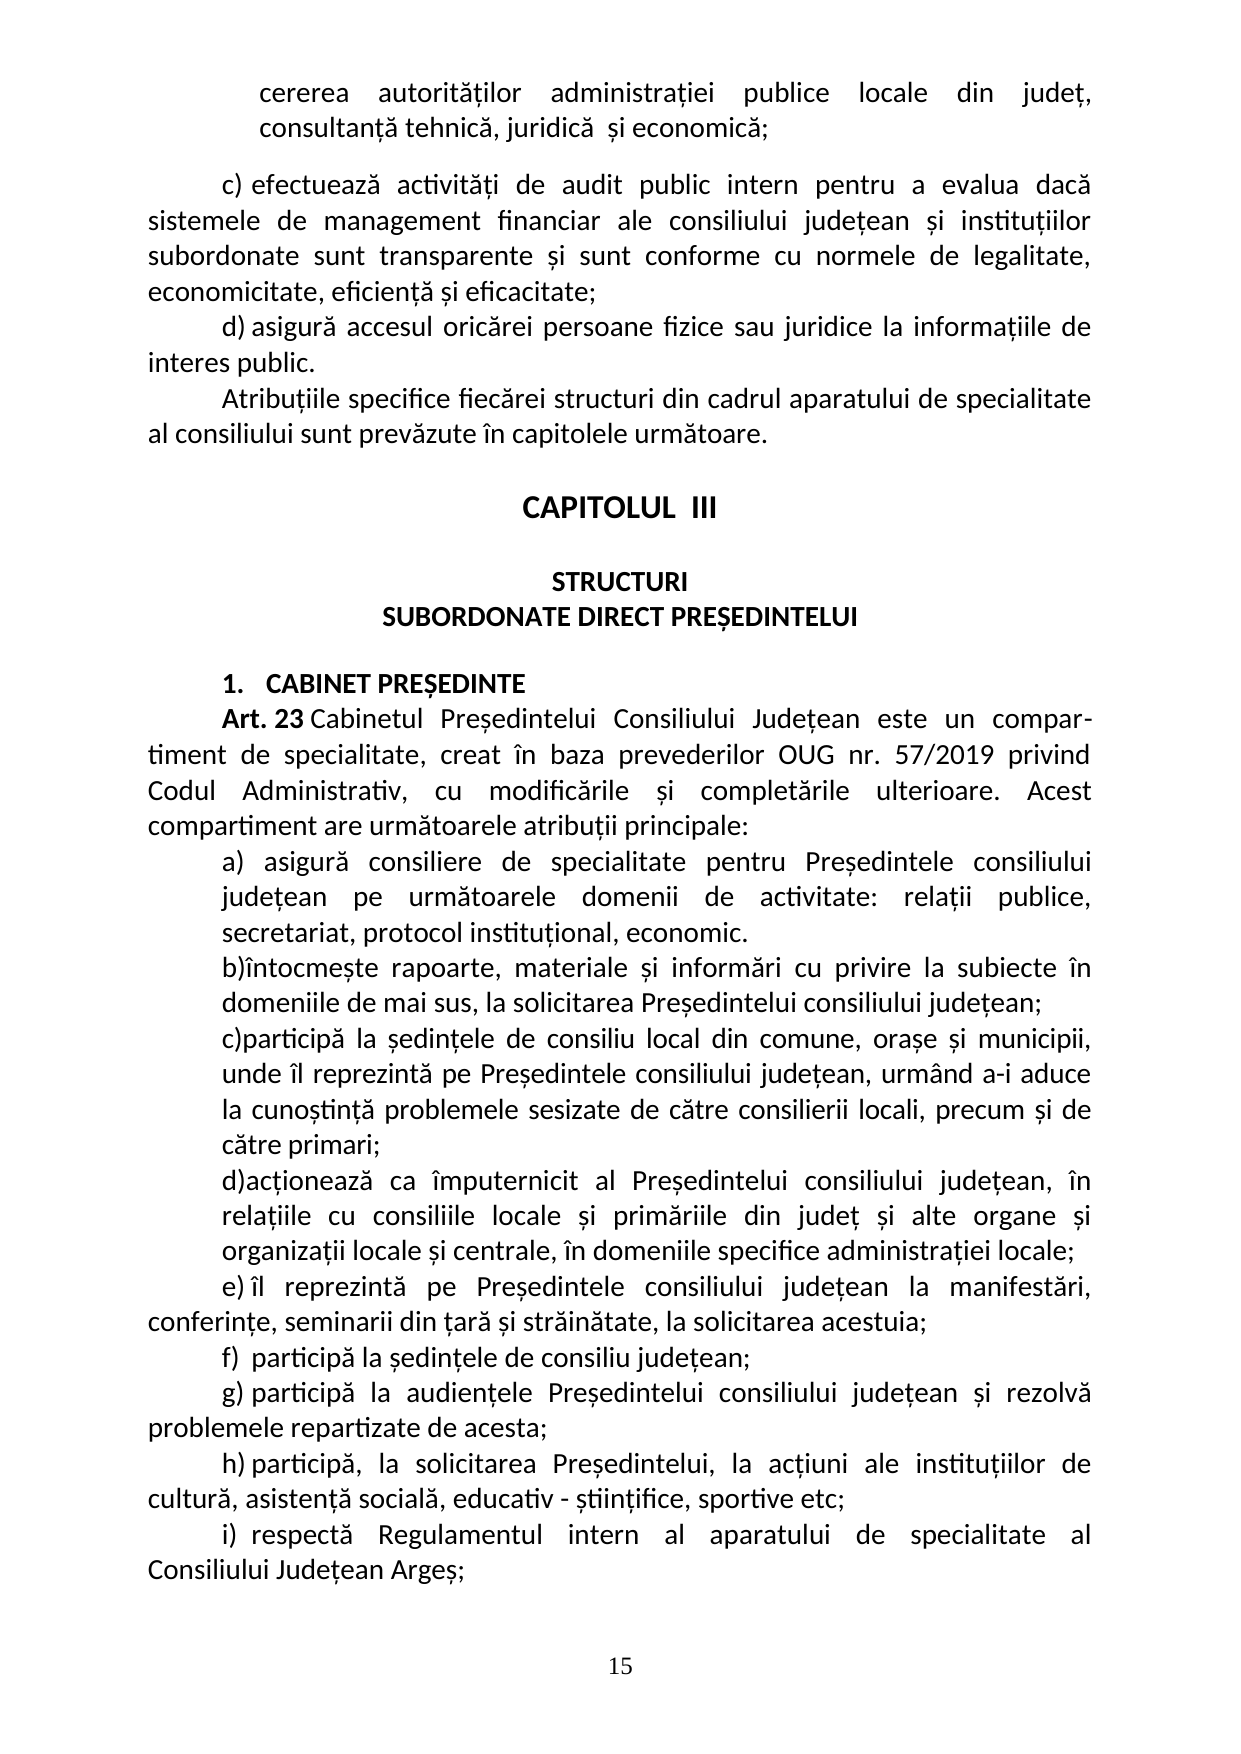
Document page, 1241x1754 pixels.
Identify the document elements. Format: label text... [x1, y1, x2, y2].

text Atribuţiile specifice fiecărei structuri din cadrul aparatului de specialitate al consiliului sunt prevăzute în capitolele următoare. [148, 380, 1092, 451]
list CABINET PREŞEDINTE [222, 665, 1092, 700]
text Art. 23 Cabinetul Preşedintelui Consiliului Judeţean este un compartiment de specialitate, creat în baza prevederilor OUG nr. 57/2019 privind Codul Administrativ, cu modificările și completările ulterioare. Acest compartiment are următoarele atribuţii principale: [148, 700, 1092, 843]
text CAPITOLUL III [148, 487, 1092, 527]
list efectuează activităţi de audit public intern pentru a evalua dacă sistemele de management financiar ale consiliului judeţean şi instituţiilor subordonate sunt transparente şi sunt conforme cu normele de legalitate, economicitate, eficienţă şi eficacitate; [148, 166, 1092, 308]
text d)acţionează ca împuternicit al Preşedintelui consiliului judeţean, în relaţiile cu consiliile locale şi primăriile din judeţ şi alte organe şi organizaţii locale şi centrale, în domeniile specifice administraţiei locale; [222, 1162, 1092, 1268]
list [222, 74, 1092, 145]
text c)participă la şedinţele de consiliu local din comune, oraşe şi municipii, unde îl reprezintă pe Preşedintele consiliului judeţean, urmând a-i aduce la cunoştinţă problemele sesizate de către consilierii locali, precum şi de către primari; [222, 1020, 1092, 1162]
text a) asigură consiliere de specialitate pentru Preşedintele consiliului judeţean pe următoarele domenii de activitate: relaţii publice, secretariat, protocol instituţional, economic. [222, 843, 1092, 949]
text STRUCTURI [148, 563, 1092, 598]
list asigură accesul oricărei persoane fizice sau juridice la informaţiile de interes public. [148, 308, 1092, 380]
text b)întocmeşte rapoarte, materiale şi informări cu privire la subiecte în domeniile de mai sus, la solicitarea Preşedintelui consiliului judeţean; [222, 949, 1092, 1020]
list participă la şedinţele de consiliu judeţean; [148, 1339, 1092, 1374]
list respectă Regulamentul intern al aparatului de specialitate al Consiliului Judeţean Argeş; [148, 1516, 1092, 1587]
text SUBORDONATE DIRECT PREŞEDINTELUI [148, 598, 1092, 634]
list îl reprezintă pe Preşedintele consiliului judeţean la manifestări, conferinţe, seminarii din ţară şi străinătate, la solicitarea acestuia; [148, 1268, 1092, 1339]
list participă, la solicitarea Preşedintelui, la acţiuni ale instituţiilor de cultură, asistenţă socială, educativ - ştiinţifice, sportive etc; [148, 1445, 1092, 1516]
list participă la audienţele Preşedintelui consiliului judeţean şi rezolvă problemele repartizate de acesta; [148, 1374, 1092, 1445]
